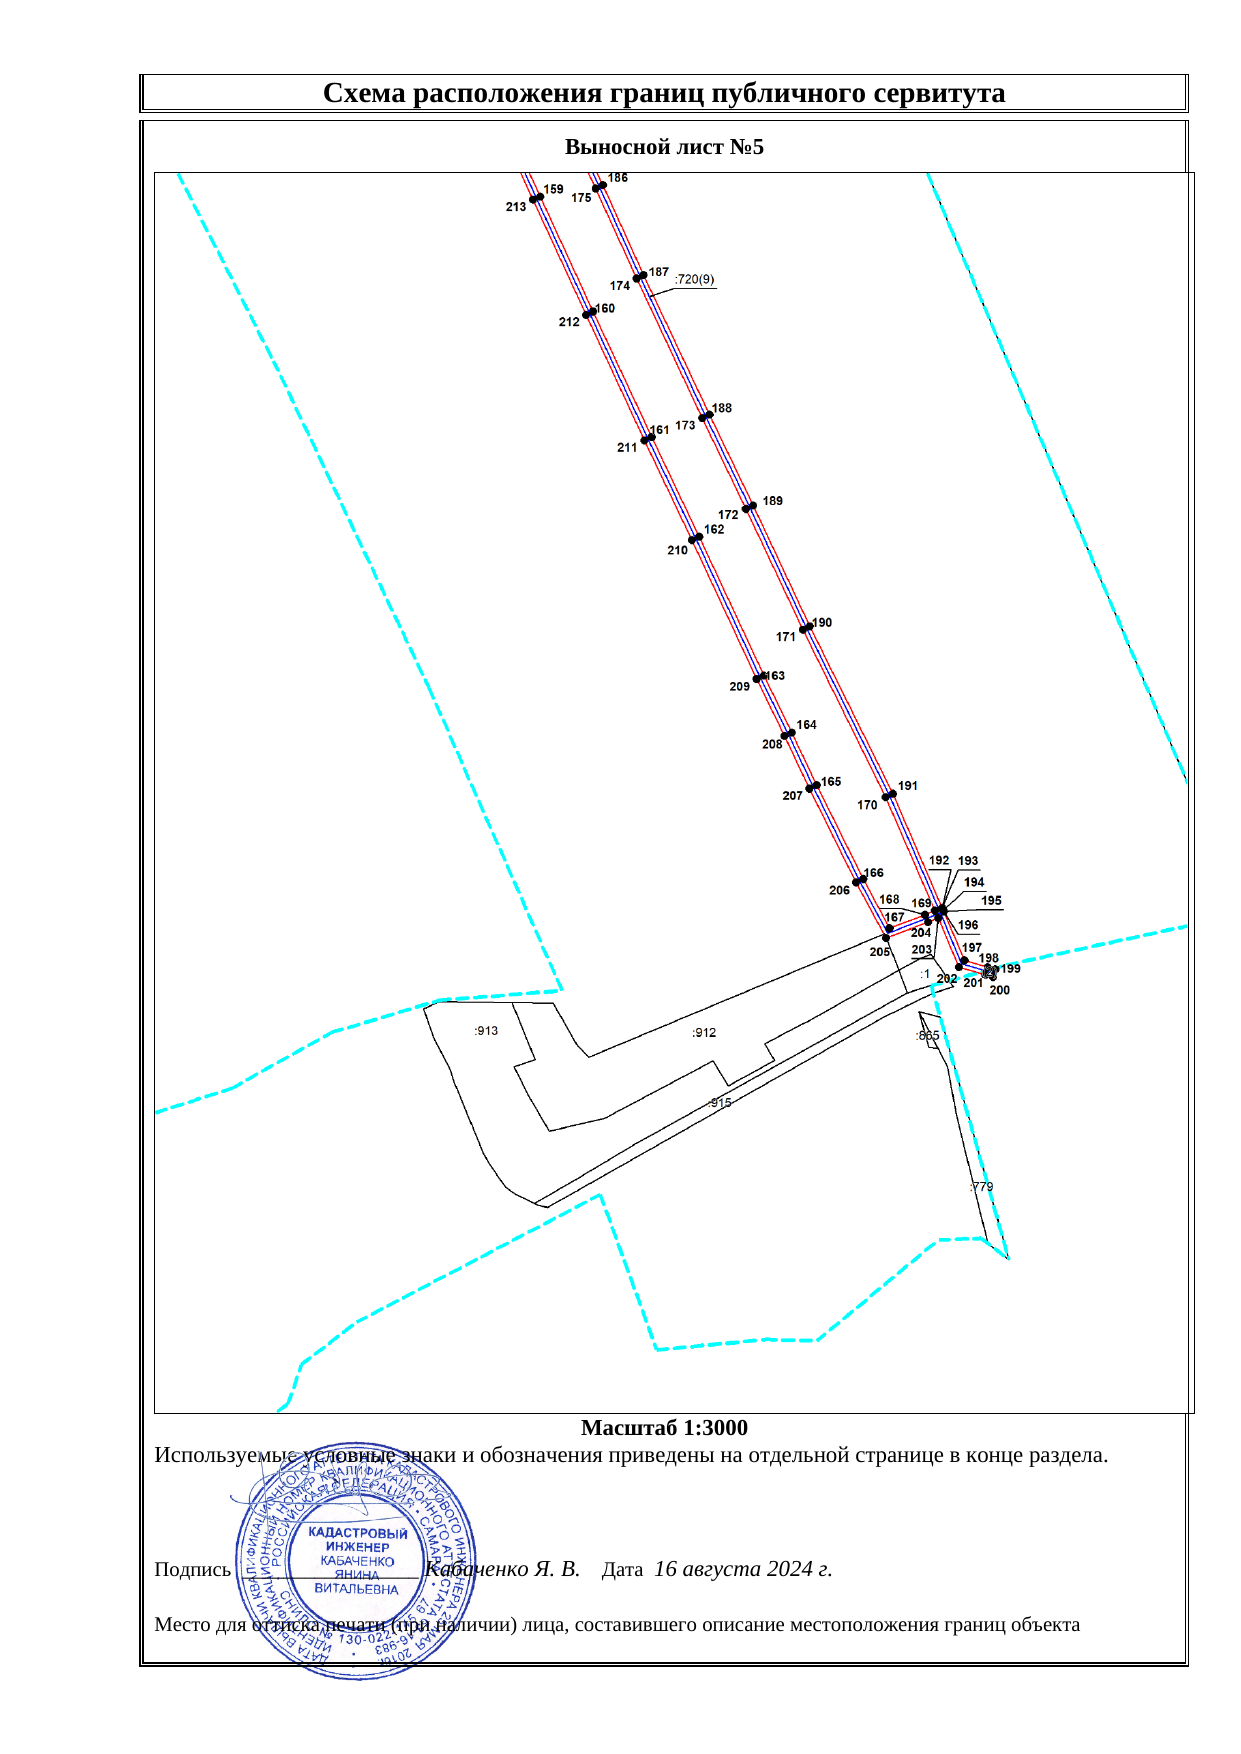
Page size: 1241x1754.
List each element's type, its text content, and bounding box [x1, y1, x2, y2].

table_cell Масштаб 1:3000 [144, 1414, 1185, 1441]
picture [231, 1667, 481, 1684]
table_header Выносной лист №5 [144, 121, 1185, 159]
table_cell Подпись _________________ Кабаченко Я. В. Дата 16 августа 2024 г. Место для оттиска печати (при наличии) лица, составившего описание местоположения границ объекта [144, 1549, 1185, 1662]
picture [230, 1450, 461, 1549]
table_cell Используемые условные знаки и обозначения приведены на отдельной странице в конце раздела. [144, 1441, 1185, 1549]
picture [155, 173, 1188, 1413]
table_cell [144, 160, 1185, 1414]
